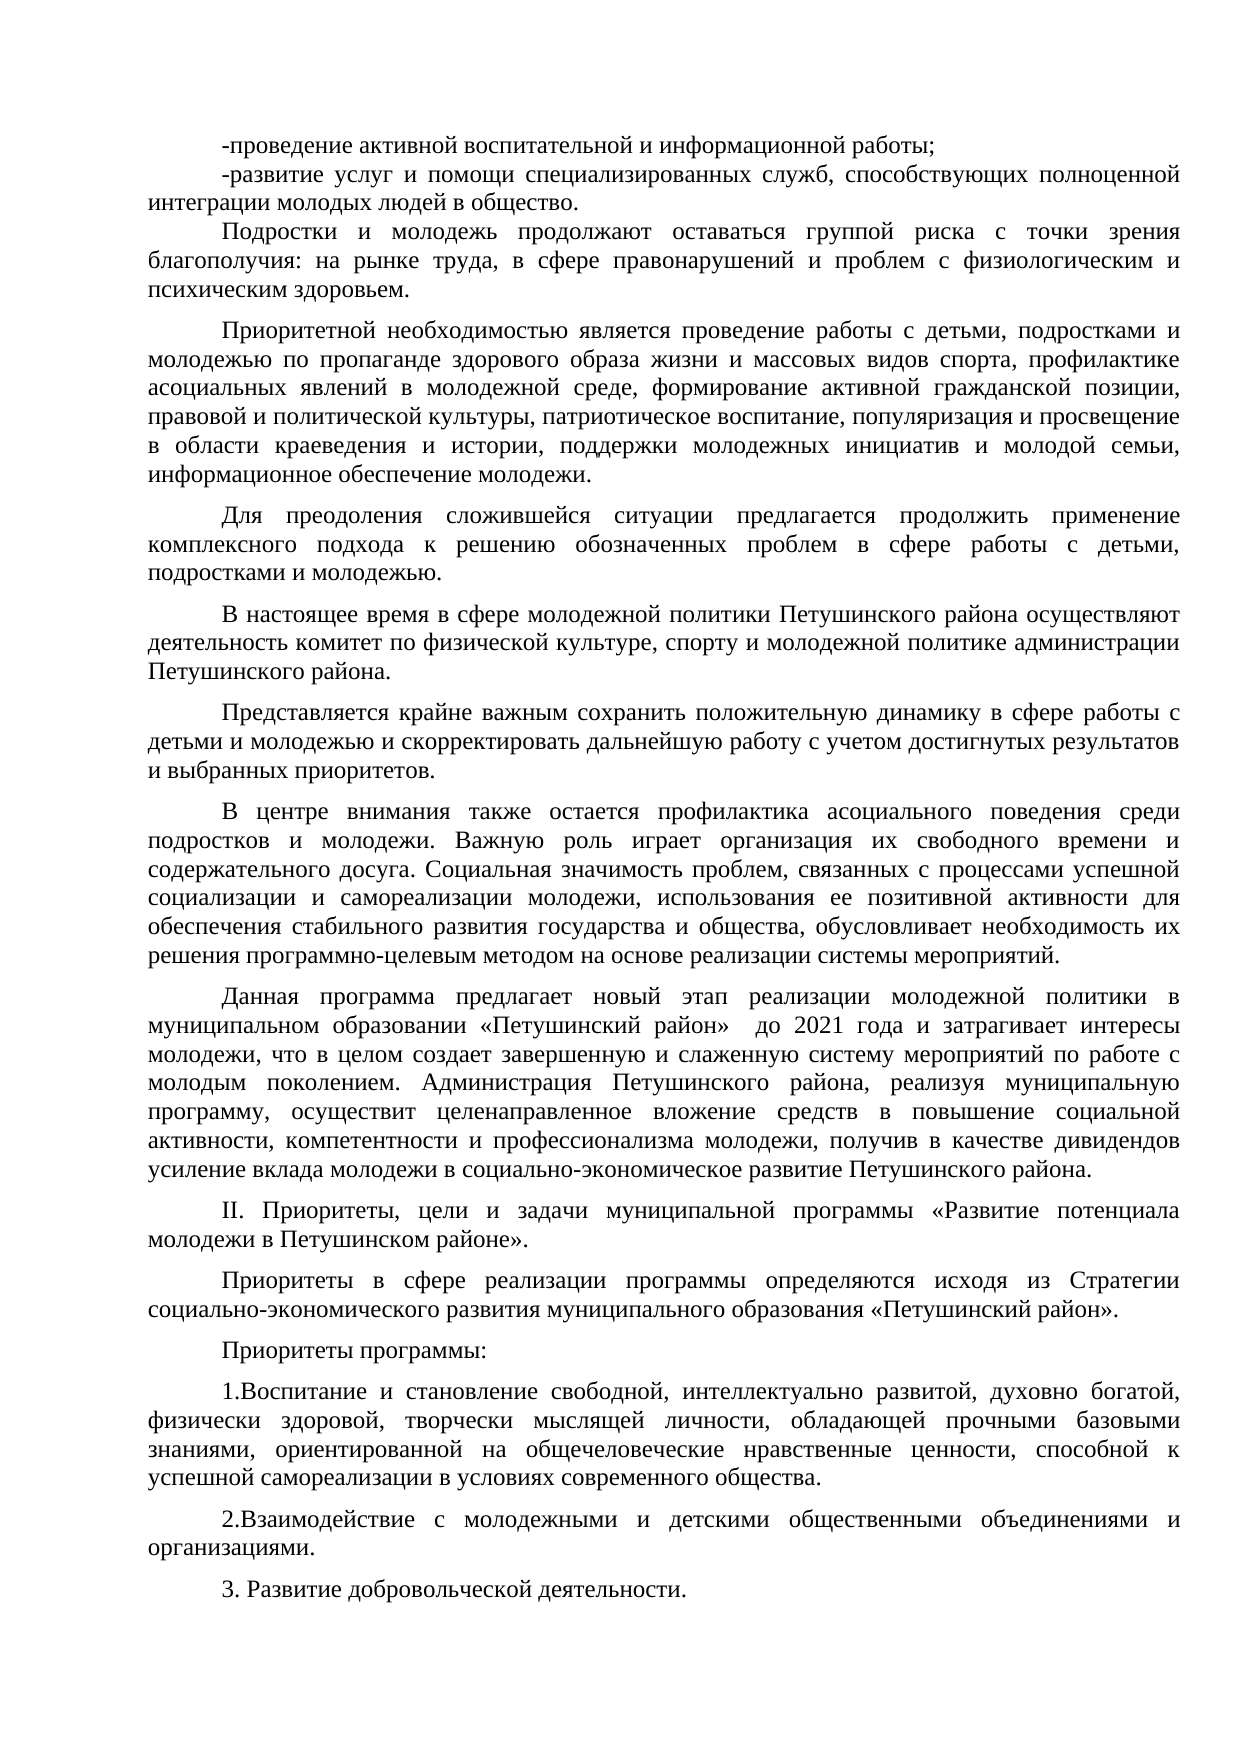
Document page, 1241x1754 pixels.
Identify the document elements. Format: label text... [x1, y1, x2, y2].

text Для преодоления сложившейся ситуации предлагается продолжить применение комплексного подхода к решению обозначенных проблем в сфере работы с детьми, подростками и молодежью. [148, 500, 1181, 586]
text В настоящее время в сфере молодежной политики Петушинского района осуществляют деятельность комитет по физической культуре, спорту и молодежной политике администрации Петушинского района. [148, 599, 1181, 685]
text II. Приоритеты, цели и задачи муниципальной программы «Развитие потенциала молодежи в Петушинском районе». [148, 1195, 1181, 1252]
text В центре внимания также остается профилактика асоциального поведения среди подростков и молодежи. Важную роль играет организация их свободного времени и содержательного досуга. Социальная значимость проблем, связанных с процессами успешной социализации и самореализации молодежи, использования ее позитивной активности для обеспечения стабильного развития государства и общества, обусловливает необходимость их решения программно-целевым методом на основе реализации системы мероприятий. [148, 796, 1181, 969]
text 2.Взаимодействие с молодежными и детскими общественными объединениями и организациями. [148, 1504, 1181, 1561]
text Приоритеты в сфере реализации программы определяются исходя из Стратегии социально-экономического развития муниципального образования «Петушинский район». [148, 1265, 1181, 1322]
text -проведение активной воспитательной и информационной работы; [148, 130, 1181, 159]
text Данная программа предлагает новый этап реализации молодежной политики в муниципальном образовании «Петушинский район» до 2021 года и затрагивает интересы молодежи, что в целом создает завершенную и слаженную систему мероприятий по работе с молодым поколением. Администрация Петушинского района, реализуя муниципальную программу, осуществит целенаправленное вложение средств в повышение социальной активности, компетентности и профессионализма молодежи, получив в качестве дивидендов усиление вклада молодежи в социально-экономическое развитие Петушинского района. [148, 981, 1181, 1182]
text Приоритеты программы: [148, 1335, 1181, 1364]
text -развитие услуг и помощи специализированных служб, способствующих полноценной интеграции молодых людей в общество. [148, 159, 1181, 216]
text Подростки и молодежь продолжают оставаться группой риска с точки зрения благополучия: на рынке труда, в сфере правонарушений и проблем с физиологическим и психическим здоровьем. [148, 216, 1181, 302]
text 1.Воспитание и становление свободной, интеллектуально развитой, духовно богатой, физически здоровой, творчески мыслящей личности, обладающей прочными базовыми знаниями, ориентированной на общечеловеческие нравственные ценности, способной к успешной самореализации в условиях современного общества. [148, 1376, 1181, 1491]
text Приоритетной необходимостью является проведение работы с детьми, подростками и молодежью по пропаганде здорового образа жизни и массовых видов спорта, профилактике асоциальных явлений в молодежной среде, формирование активной гражданской позиции, правовой и политической культуры, патриотическое воспитание, популяризация и просвещение в области краеведения и истории, поддержки молодежных инициатив и молодой семьи, информационное обеспечение молодежи. [148, 315, 1181, 487]
text Представляется крайне важным сохранить положительную динамику в сфере работы с детьми и молодежью и скорректировать дальнейшую работу с учетом достигнутых результатов и выбранных приоритетов. [148, 697, 1181, 784]
text 3. Развитие добровольческой деятельности. [148, 1574, 1181, 1602]
